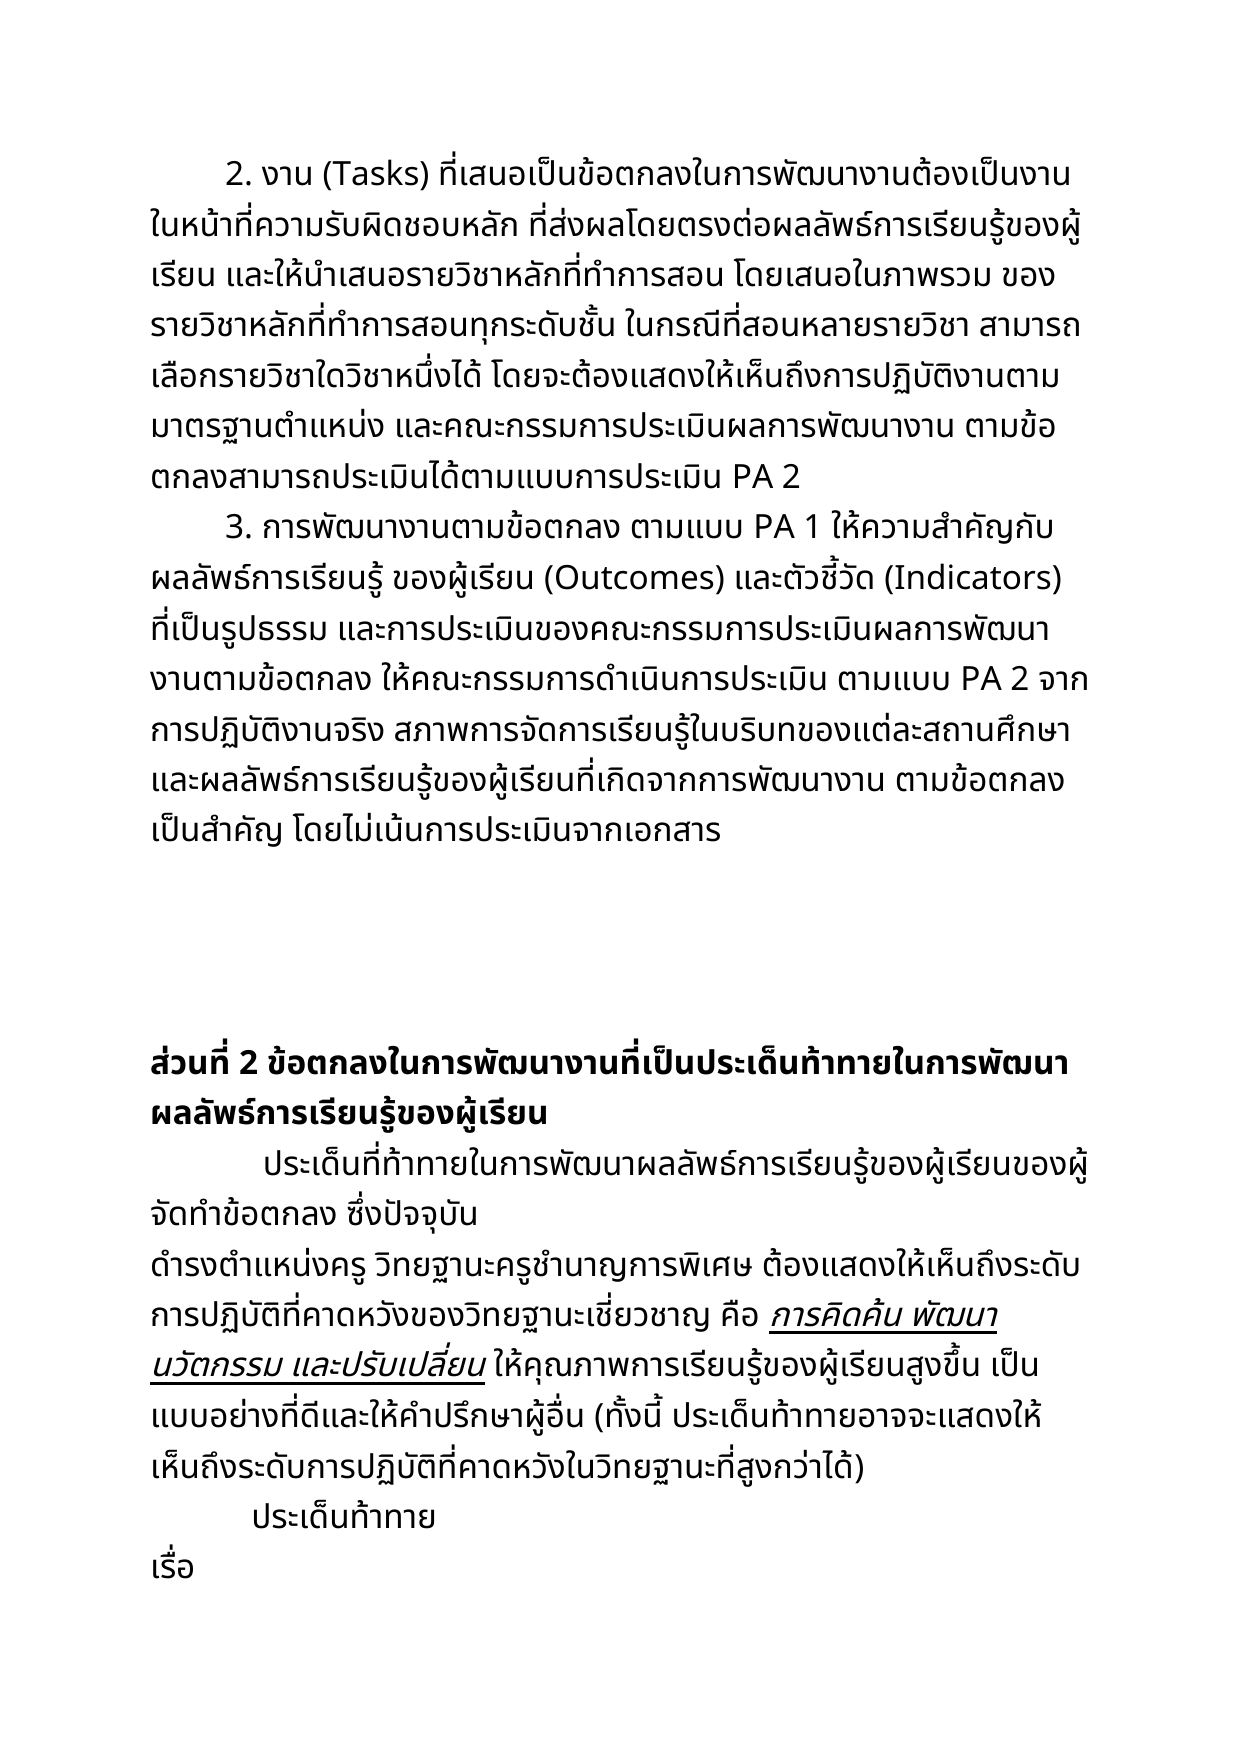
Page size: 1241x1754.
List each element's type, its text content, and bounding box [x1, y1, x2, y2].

text ส่วนที่ 2 ข้อตกลงในการพัฒนางานที่เป็นประเด็นท้าทายในการพัฒนาผลลัพธ์การเรียนรู้ของผู้เรียน ประเด็นที่ท้าทายในการพัฒนาผลลัพธ์การเรียนรู้ของผู้เรียนของผู้จัดทำข้อตกลง ซึ่งปัจจุบัน [150, 1038, 1090, 1241]
text 2. งาน (Tasks) ที่เสนอเป็นข้อตกลงในการพัฒนางานต้องเป็นงานในหน้าที่ความรับผิดชอบหลัก ที่ส่งผลโดยตรงต่อผลลัพธ์การเรียนรู้ของผู้เรียน และให้นำเสนอรายวิชาหลักที่ทำการสอน โดยเสนอในภาพรวม ของรายวิชาหลักที่ทำการสอนทุกระดับชั้น ในกรณีที่สอนหลายรายวิชา สามารถเลือกรายวิชาใดวิชาหนึ่งได้ โดยจะต้องแสดงให้เห็นถึงการปฏิบัติงานตามมาตรฐานตำแหน่ง และคณะกรรมการประเมินผลการพัฒนางาน ตามข้อตกลงสามารถประเมินได้ตามแบบการประเมิน PA 2 [150, 150, 1090, 503]
text 3. การพัฒนางานตามข้อตกลง ตามแบบ PA 1 ให้ความสำคัญกับผลลัพธ์การเรียนรู้ ของผู้เรียน (Outcomes) และตัวชี้วัด (Indicators) ที่เป็นรูปธรรม และการประเมินของคณะกรรมการประเมินผลการพัฒนางานตามข้อตกลง ให้คณะกรรมการดำเนินการประเมิน ตามแบบ PA 2 จากการปฏิบัติงานจริง สภาพการจัดการเรียนรู้ในบริบทของแต่ละสถานศึกษา และผลลัพธ์การเรียนรู้ของผู้เรียนที่เกิดจากการพัฒนางาน ตามข้อตกลงเป็นสำคัญ โดยไม่เน้นการประเมินจากเอกสาร [150, 503, 1090, 857]
text ดำรงตำแหน่งครู วิทยฐานะครูชำนาญการพิเศษ ต้องแสดงให้เห็นถึงระดับการปฏิบัติที่คาดหวังของวิทยฐานะเชี่ยวชาญ คือ การคิดค้น พัฒนานวัตกรรม และปรับเปลี่ยน ให้คุณภาพการเรียนรู้ของผู้เรียนสูงขึ้น เป็นแบบอย่างที่ดีและให้คำปรึกษาผู้อื่น (ทั้งนี้ ประเด็นท้าทายอาจจะแสดงให้เห็นถึงระดับการปฏิบัติที่คาดหวังในวิทยฐานะที่สูงกว่าได้) [150, 1241, 1090, 1493]
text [150, 1493, 1090, 1594]
